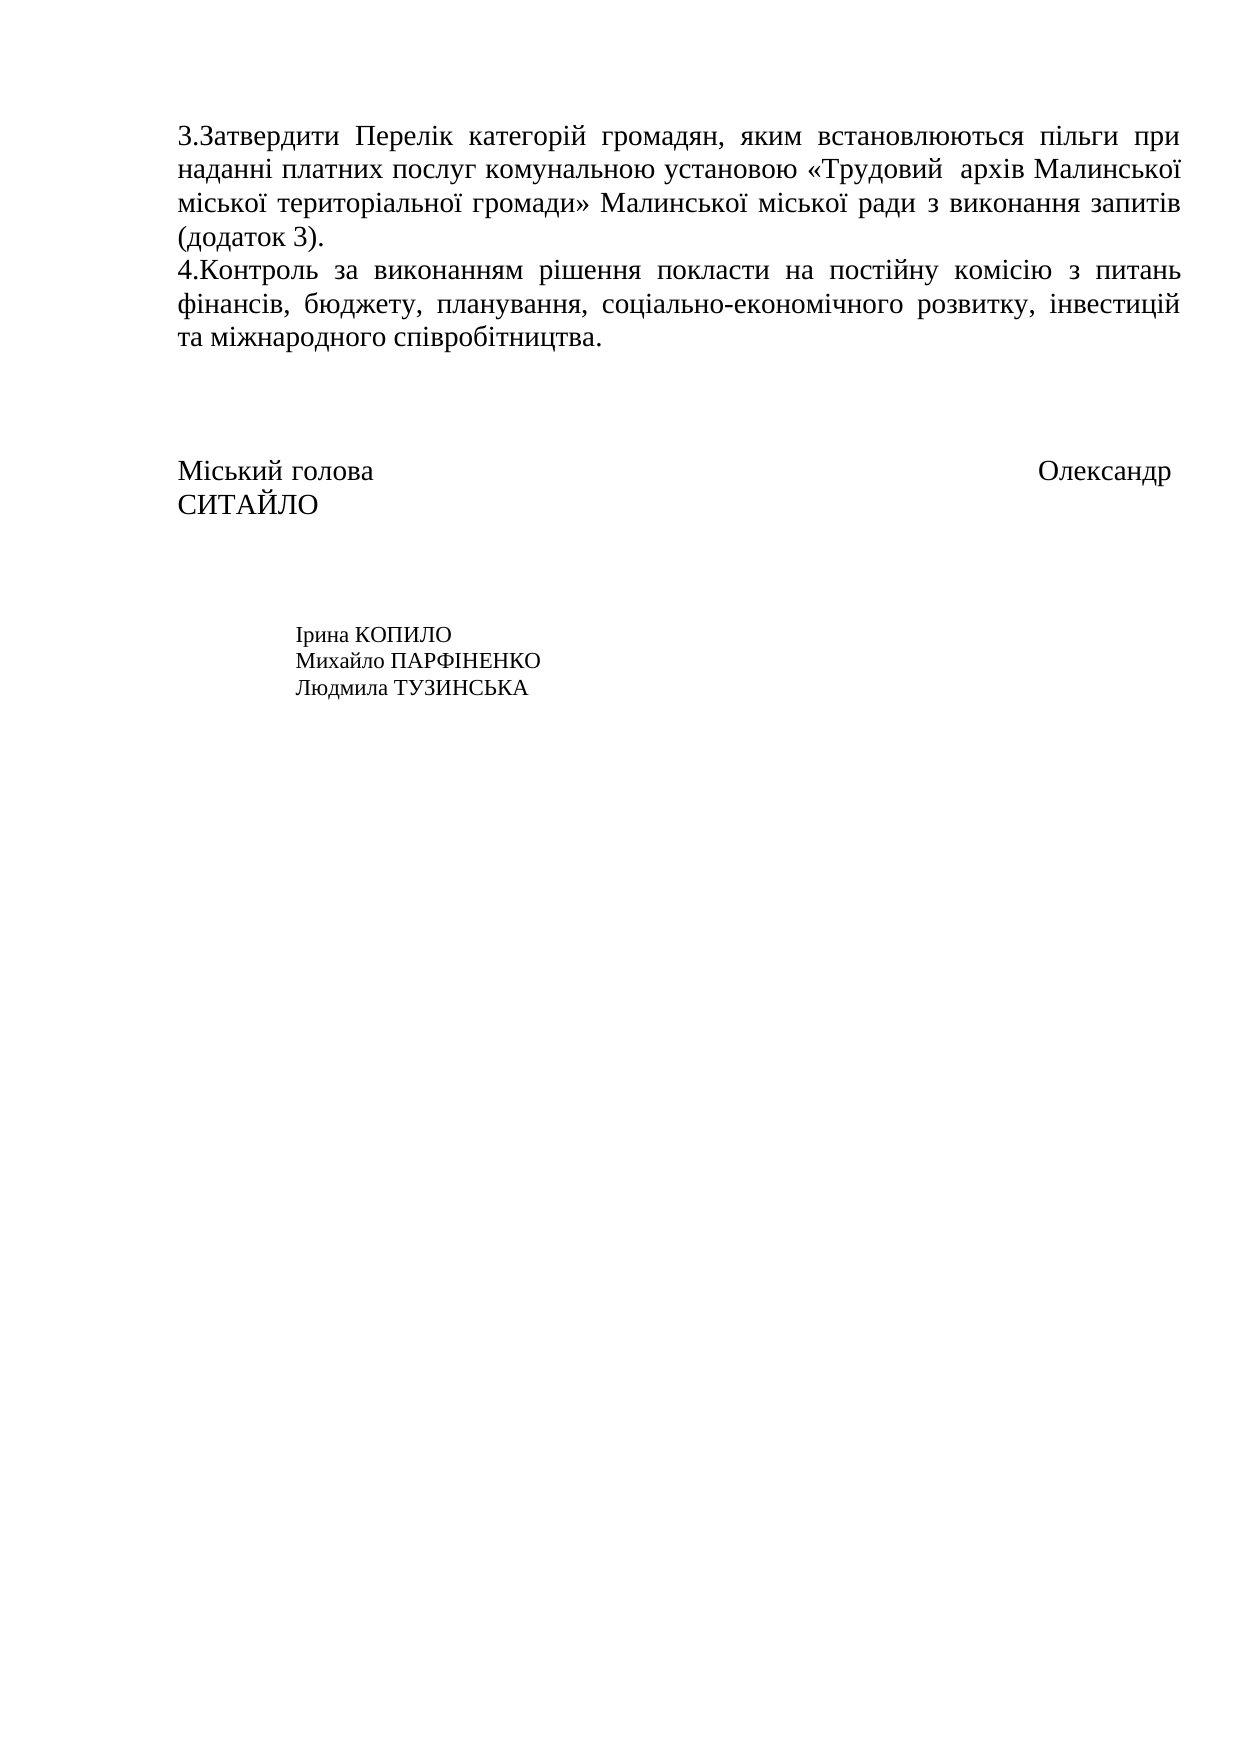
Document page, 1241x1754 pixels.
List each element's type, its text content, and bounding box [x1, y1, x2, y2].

text 4.Контроль за виконанням рішення покласти на постійну комісію з питань фінансів, бюджету, планування, соціально-економічного розвитку, інвестицій та міжнародного співробітництва. [177, 252, 1181, 353]
text Людмила ТУЗИНСЬКА [295, 674, 1181, 700]
text Ірина КОПИЛО [295, 621, 1181, 648]
text 3.Затвердити Перелік категорій громадян, яким встановлюються пільги при наданні платних послуг комунальною установою «Трудовий архів Малинської міської територіальної громади» Малинської міської ради з виконання запитів (додаток 3). [177, 118, 1181, 252]
text Міський голова Олександр СИТАЙЛО [177, 453, 1181, 521]
text Михайло ПАРФІНЕНКО [295, 648, 1181, 674]
